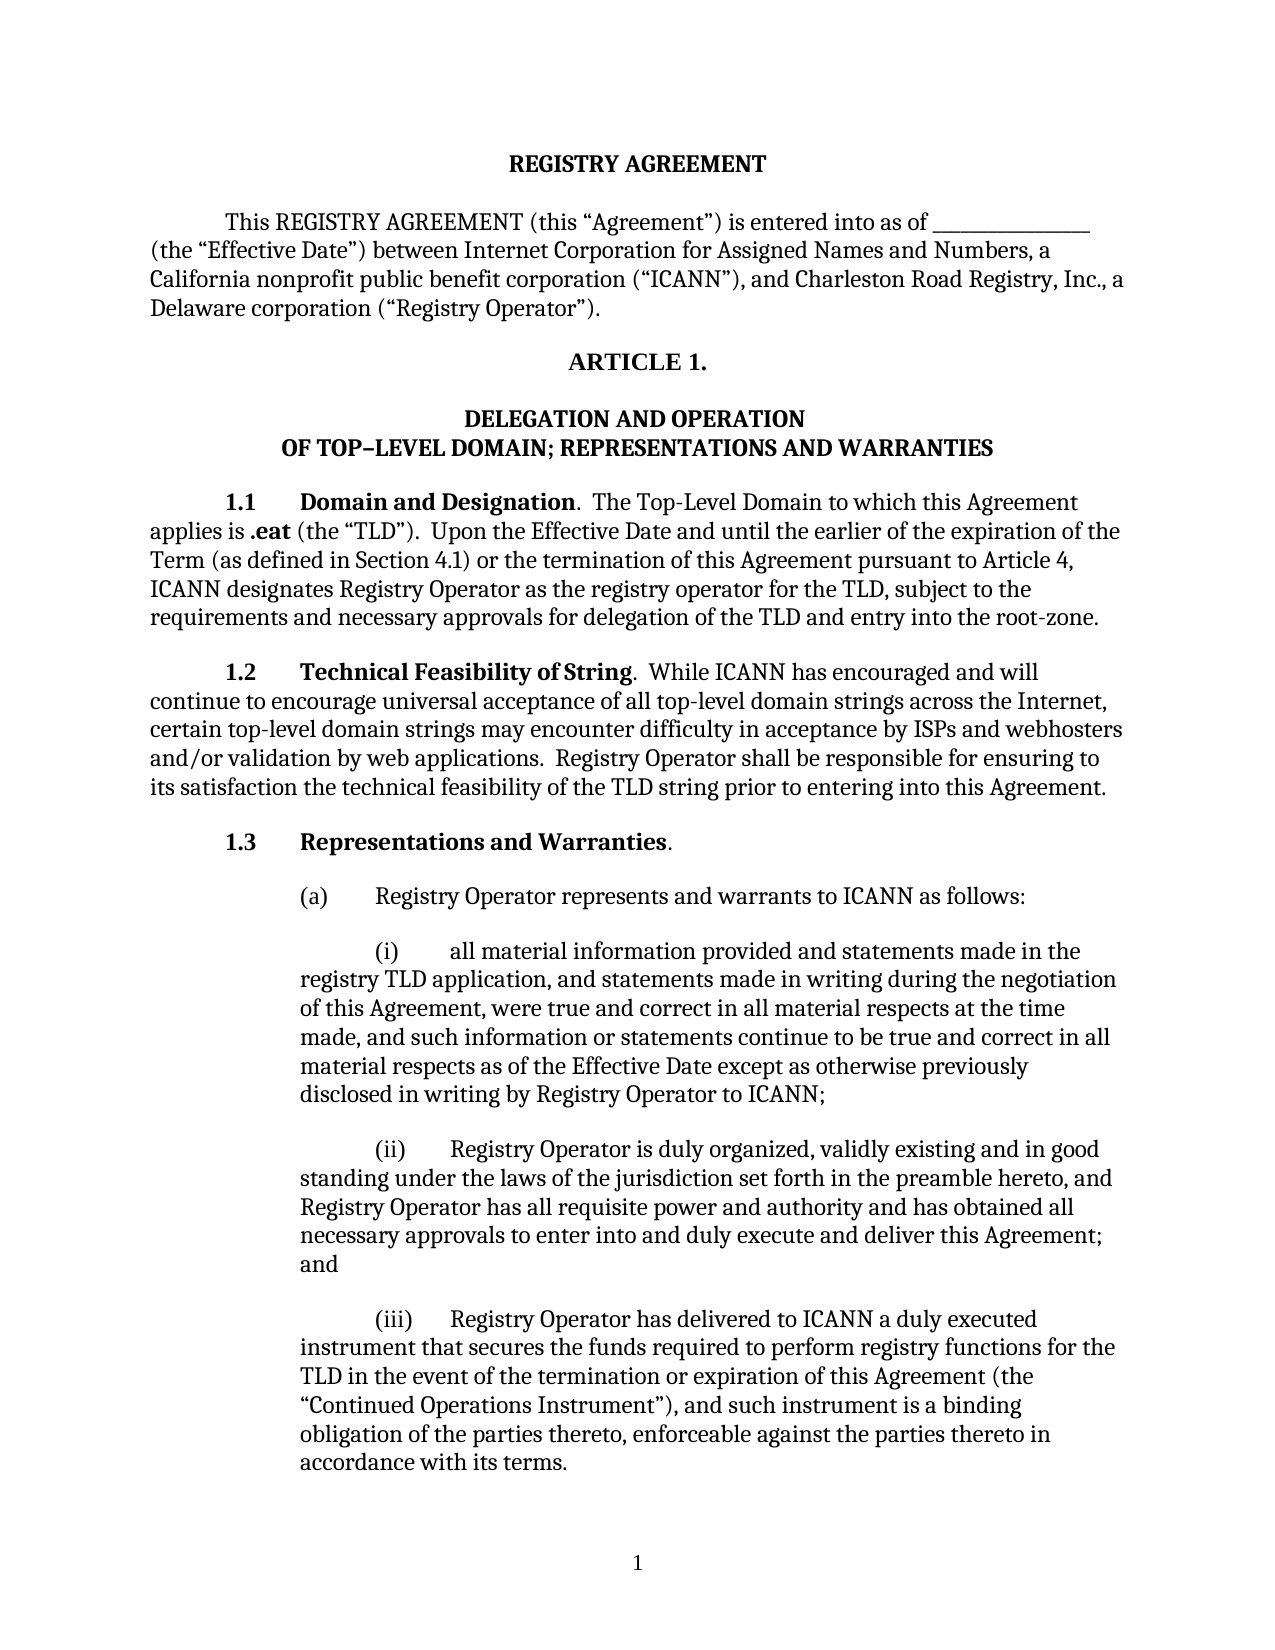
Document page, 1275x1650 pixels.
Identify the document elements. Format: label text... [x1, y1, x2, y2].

text This REGISTRY AGREEMENT (this “Agreement”) is entered into as of _________________ (the “Effective Date”) between Internet Corporation for Assigned Names and Numbers, a California nonprofit public benefit corporation (“ICANN”), and Charleston Road Registry, Inc., a Delaware corporation (“Registry Operator”). [150, 207, 1125, 322]
text Registry Operator represents and warrants to ICANN as follows: [150, 881, 1125, 911]
text all material information provided and statements made in the registry TLD application, and statements made in writing during the negotiation of this Agreement, were true and correct in all material respects at the time made, and such information or statements continue to be true and correct in all material respects as of the Effective Date except as otherwise previously disclosed in writing by Registry Operator to ICANN; [300, 936, 1125, 1109]
text Representations and Warranties. [150, 827, 1125, 856]
text Domain and Designation. The Top-Level Domain to which this Agreement applies is .eat (the “TLD”). Upon the Effective Date and until the earlier of the expiration of the Term (as defined in Section 4.1) or the termination of this Agreement pursuant to Article 4, ICANN designates Registry Operator as the registry operator for the TLD, subject to the requirements and necessary approvals for delegation of the TLD and entry into the root-zone. [150, 487, 1125, 632]
text Registry Operator is duly organized, validly existing and in good standing under the laws of the jurisdiction set forth in the preamble hereto, and Registry Operator has all requisite power and authority and has obtained all necessary approvals to enter into and duly execute and deliver this Agreement; and [300, 1134, 1125, 1279]
text Registry Operator has delivered to ICANN a duly executed instrument that secures the funds required to perform registry functions for the TLD in the event of the termination or expiration of this Agreement (the “Continued Operations Instrument”), and such instrument is a binding obligation of the parties thereto, enforceable against the parties thereto in accordance with its terms. [300, 1304, 1125, 1477]
text DELEGATION AND OPERATION OF TOP–LEVEL DOMAIN; REPRESENTATIONS AND WARRANTIES [150, 347, 1125, 462]
text Technical Feasibility of String. While ICANN has encouraged and will continue to encourage universal acceptance of all top-level domain strings across the Internet, certain top-level domain strings may encounter difficulty in acceptance by ISPs and webhosters and/or validation by web applications. Registry Operator shall be responsible for ensuring to its satisfaction the technical feasibility of the TLD string prior to entering into this Agreement. [150, 657, 1125, 802]
title REGISTRY AGREEMENT [150, 150, 1125, 179]
